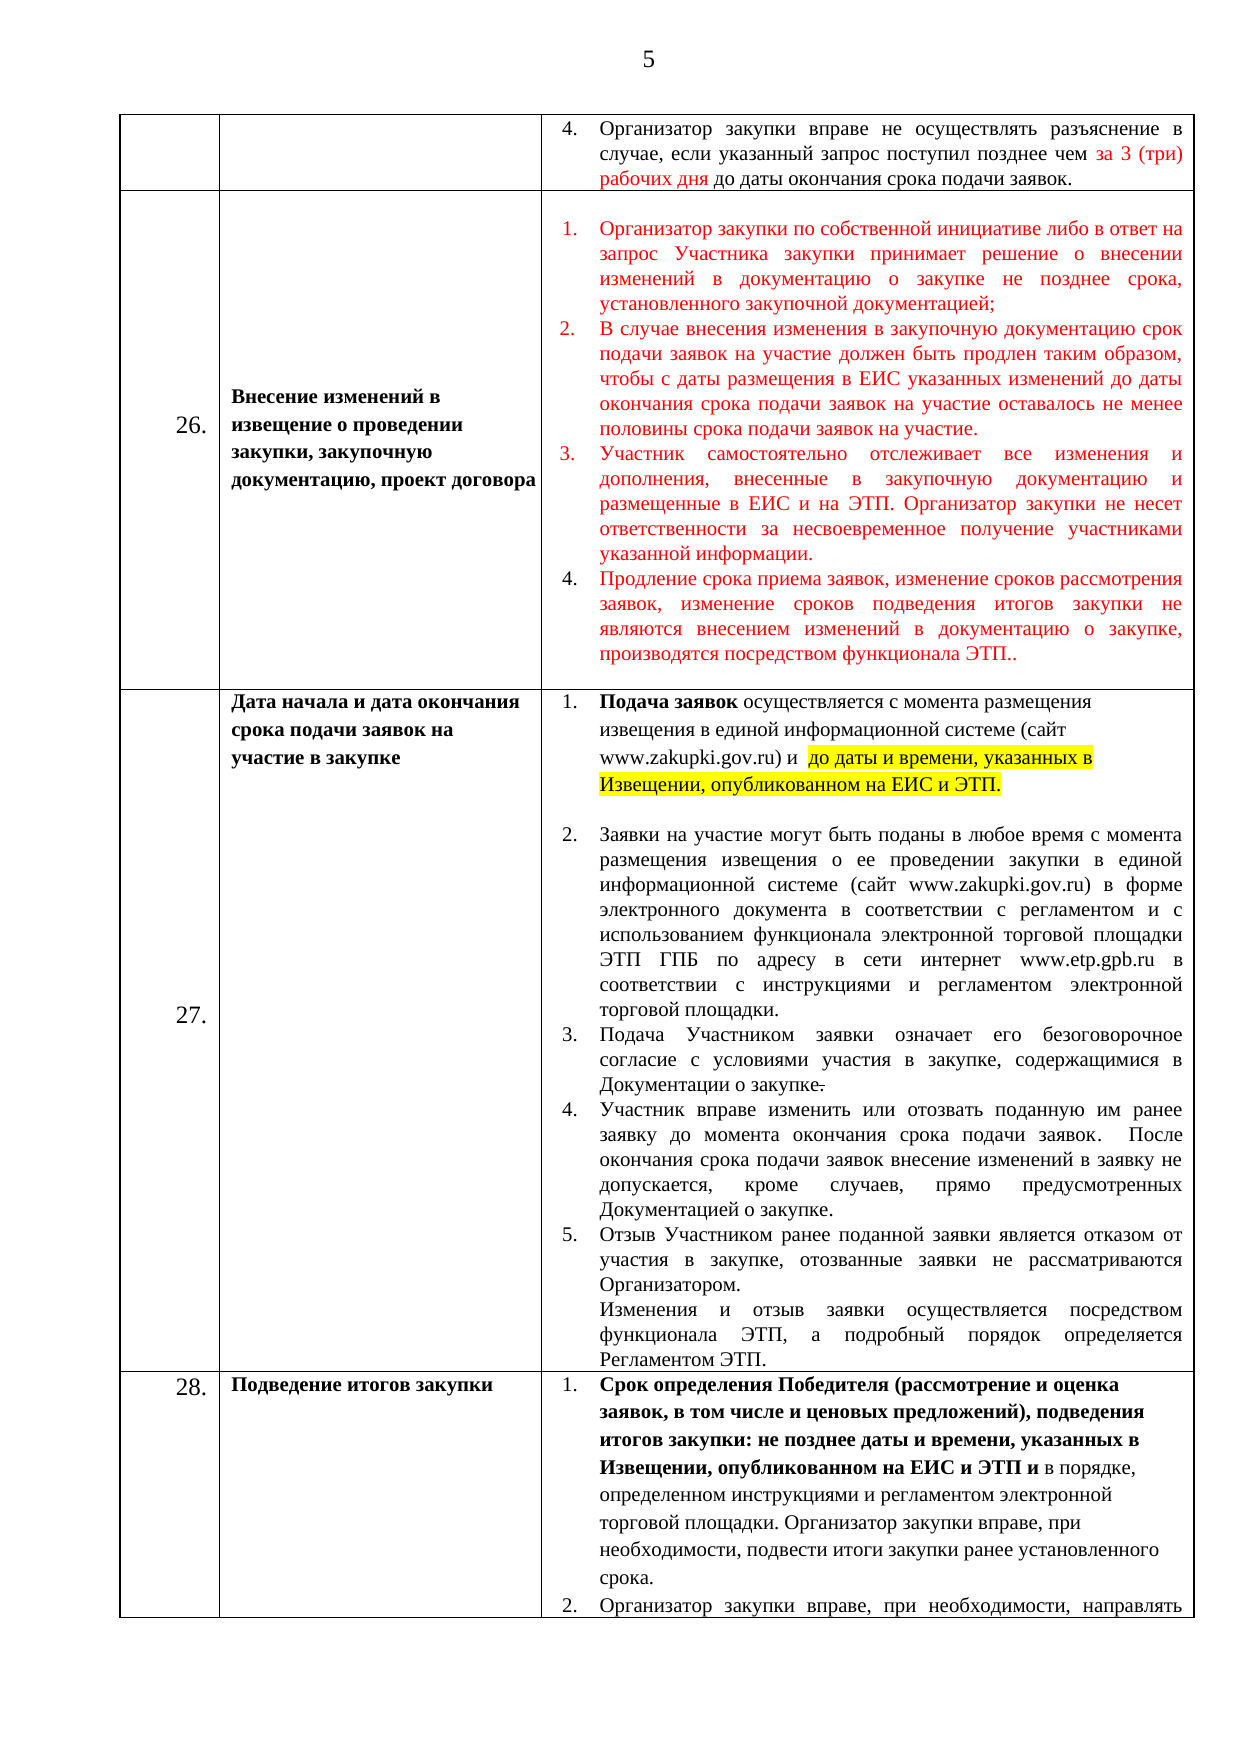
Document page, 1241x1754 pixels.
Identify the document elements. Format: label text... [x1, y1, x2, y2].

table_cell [542, 1372, 1193, 1617]
table_cell Подача заявок осуществляется с момента размещения извещения в единой информационной системе (сайт www.zakupki.gov.ru) и до даты и времени, указанных в Извещении, опубликованном на ЕИС и ЭТП. Заявки на участие могут быть поданы в любое время с момента размещения извещения о ее проведении закупки в единой информационной системе (сайт www.zakupki.gov.ru) в форме электронного документа в соответствии с регламентом и с использованием функционала электронной торговой площадки ЭТП ГПБ по адресу в сети интернет www.etp.gpb.ru в соответствии с инструкциями и регламентом электронной торговой площадки. Подача Участником заявки означает его безоговорочное согласие с условиями участия в закупке, содержащимися в Документации о закупке. Участник вправе изменить или отозвать поданную им ранее заявку до момента окончания срока подачи заявок. После окончания срока подачи заявок внесение изменений в заявку не допускается, кроме случаев, прямо предусмотренных Документацией о закупке. Отзыв Участником ранее поданной заявки является отказом от участия в закупке, отозванные заявки не рассматриваются Организатором. Изменения и отзыв заявки осуществляется посредством функционала ЭТП, а подробный порядок определяется Регламентом ЭТП. [542, 690, 1193, 1371]
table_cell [542, 115, 1193, 190]
table_cell [121, 115, 219, 190]
table_cell Организатор закупки по собственной инициативе либо в ответ на запрос Участника закупки принимает решение о внесении изменений в документацию о закупке не позднее срока, установленного закупочной документацией; В случае внесения изменения в закупочную документацию срок подачи заявок на участие должен быть продлен таким образом, чтобы с даты размещения в ЕИС указанных изменений до даты окончания срока подачи заявок на участие оставалось не менее половины срока подачи заявок на участие. Участник самостоятельно отслеживает все изменения и дополнения, внесенные в закупочную документацию и размещенные в ЕИС и на ЭТП. Организатор закупки не несет ответственности за несвоевременное получение участниками указанной информации. Продление срока приема заявок, изменение сроков рассмотрения заявок, изменение сроков подведения итогов закупки не являются внесением изменений в документацию о закупке, производятся посредством функционала ЭТП.. [542, 191, 1193, 688]
table_cell [121, 191, 219, 688]
table_cell [121, 1372, 219, 1617]
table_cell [220, 115, 541, 190]
table_cell Дата начала и дата окончания срока подачи заявок на участие в закупке [220, 690, 541, 1371]
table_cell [220, 1372, 541, 1617]
table_cell [121, 690, 219, 1371]
table_cell Внесение изменений в извещение о проведении закупки, закупочную документацию, проект договора [220, 191, 541, 688]
